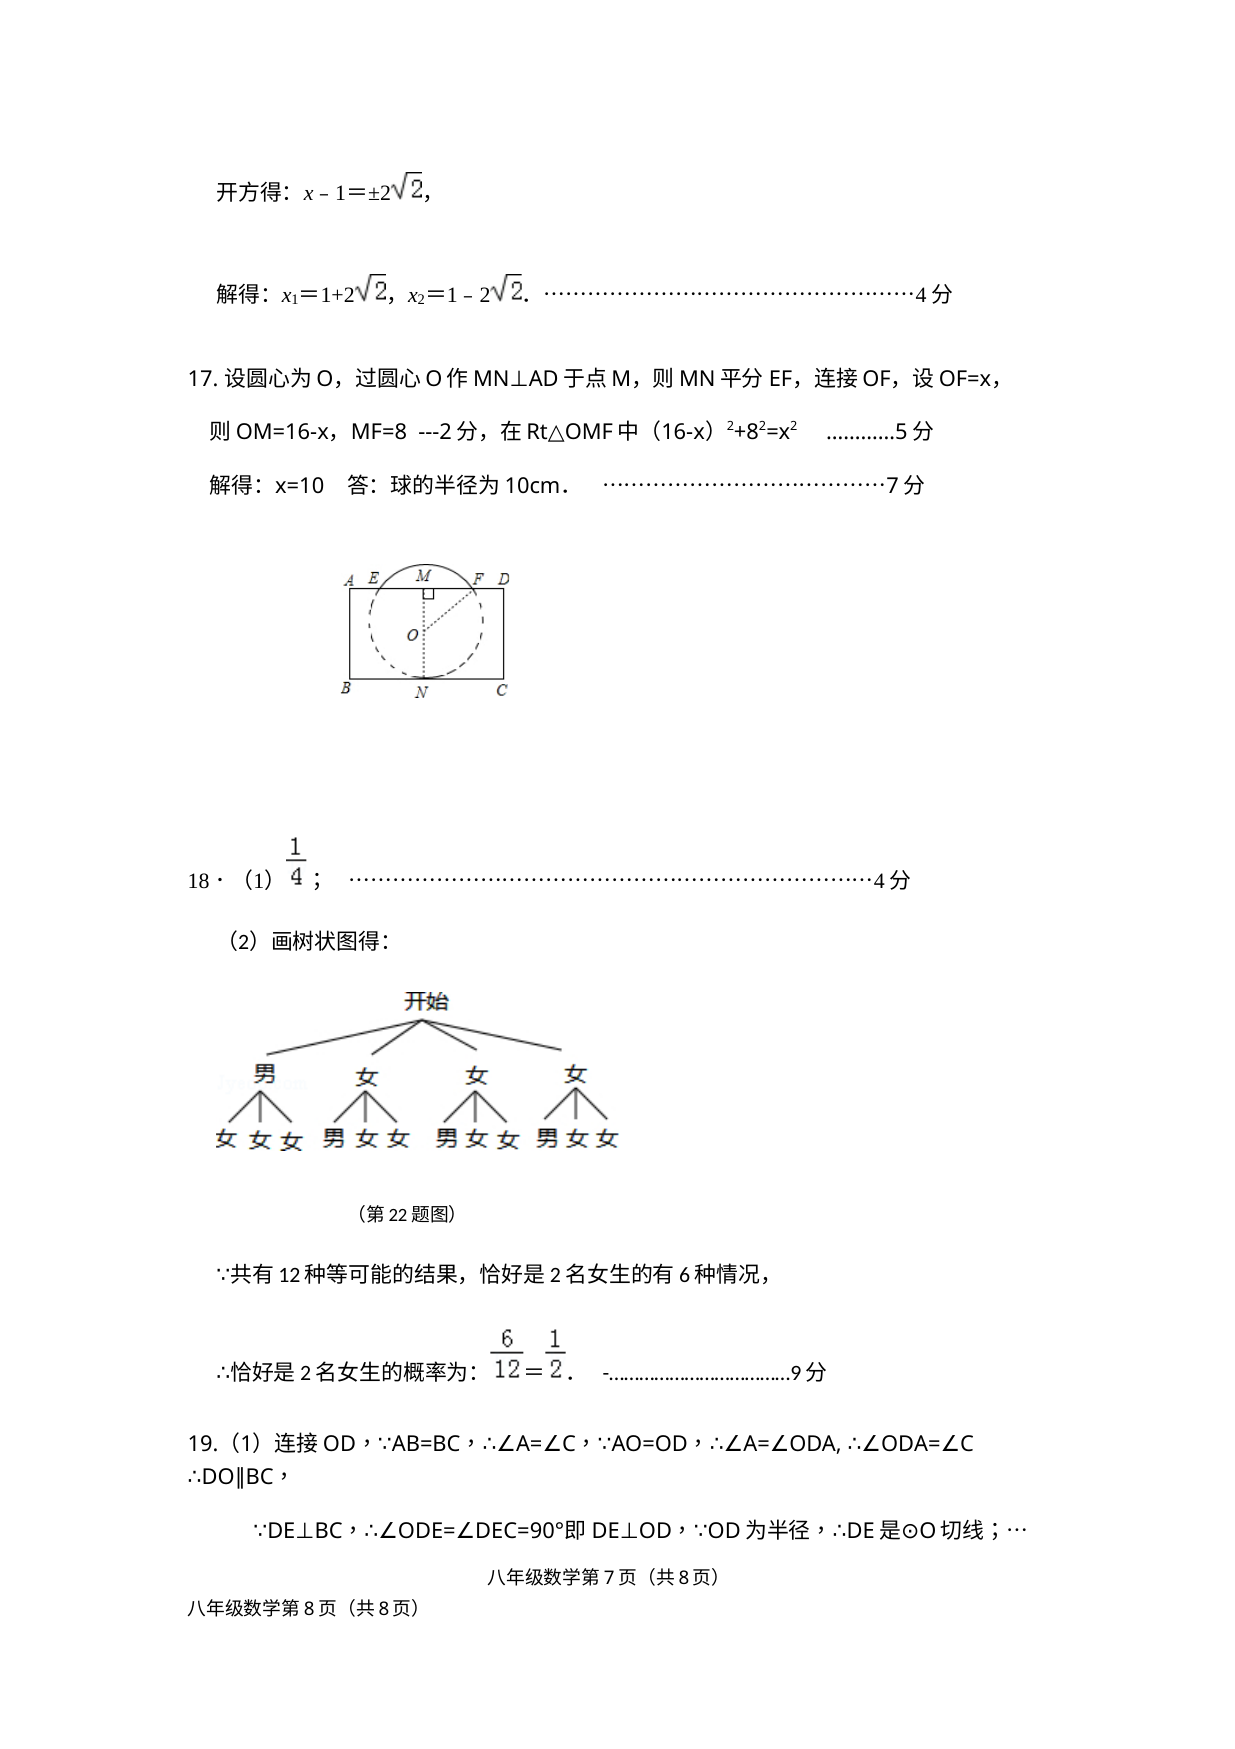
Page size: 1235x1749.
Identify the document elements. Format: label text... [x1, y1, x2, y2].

picture [340, 564, 510, 698]
text ∴恰好是2名女生的概率为：＝． -………………………………9分 [216, 1325, 1047, 1390]
text 解得：x1＝1+2，x2＝1﹣2．……………………………………………4分 [216, 259, 1047, 324]
text 解得：x=10 答：球的半径为10cm． …………………………………7分 [187, 467, 1047, 500]
picture [490, 274, 522, 303]
text ∵共有12种等可能的结果，恰好是2名女生的有6种情况， [216, 1256, 1047, 1289]
text 则OM=16-x，MF=8 ---2分，在Rt△OMF中（16-x）2+82=x2 …………5分 [209, 414, 1047, 447]
text 19.（1）连接OD，∵AB=BC，∴∠A=∠C，∵AO=OD，∴∠A=∠ODA, ∴∠ODA=∠C ∴DO∥BC， [187, 1427, 1047, 1492]
text 开方得：x﹣1＝±2， [216, 157, 1047, 222]
text 17. 设圆心为O，过圆心O作MN⊥AD于点M，则MN平分 EF，连接OF，设OF=x， [187, 361, 1047, 393]
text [187, 1513, 1047, 1545]
text 18．（1）； ………………………………………………………………4分 [187, 833, 1047, 898]
text （2）画树状图得： [216, 924, 1047, 956]
picture [216, 992, 620, 1151]
picture [490, 1325, 524, 1381]
picture [390, 172, 422, 201]
picture [354, 274, 386, 303]
picture [286, 833, 307, 888]
picture [545, 1325, 566, 1381]
